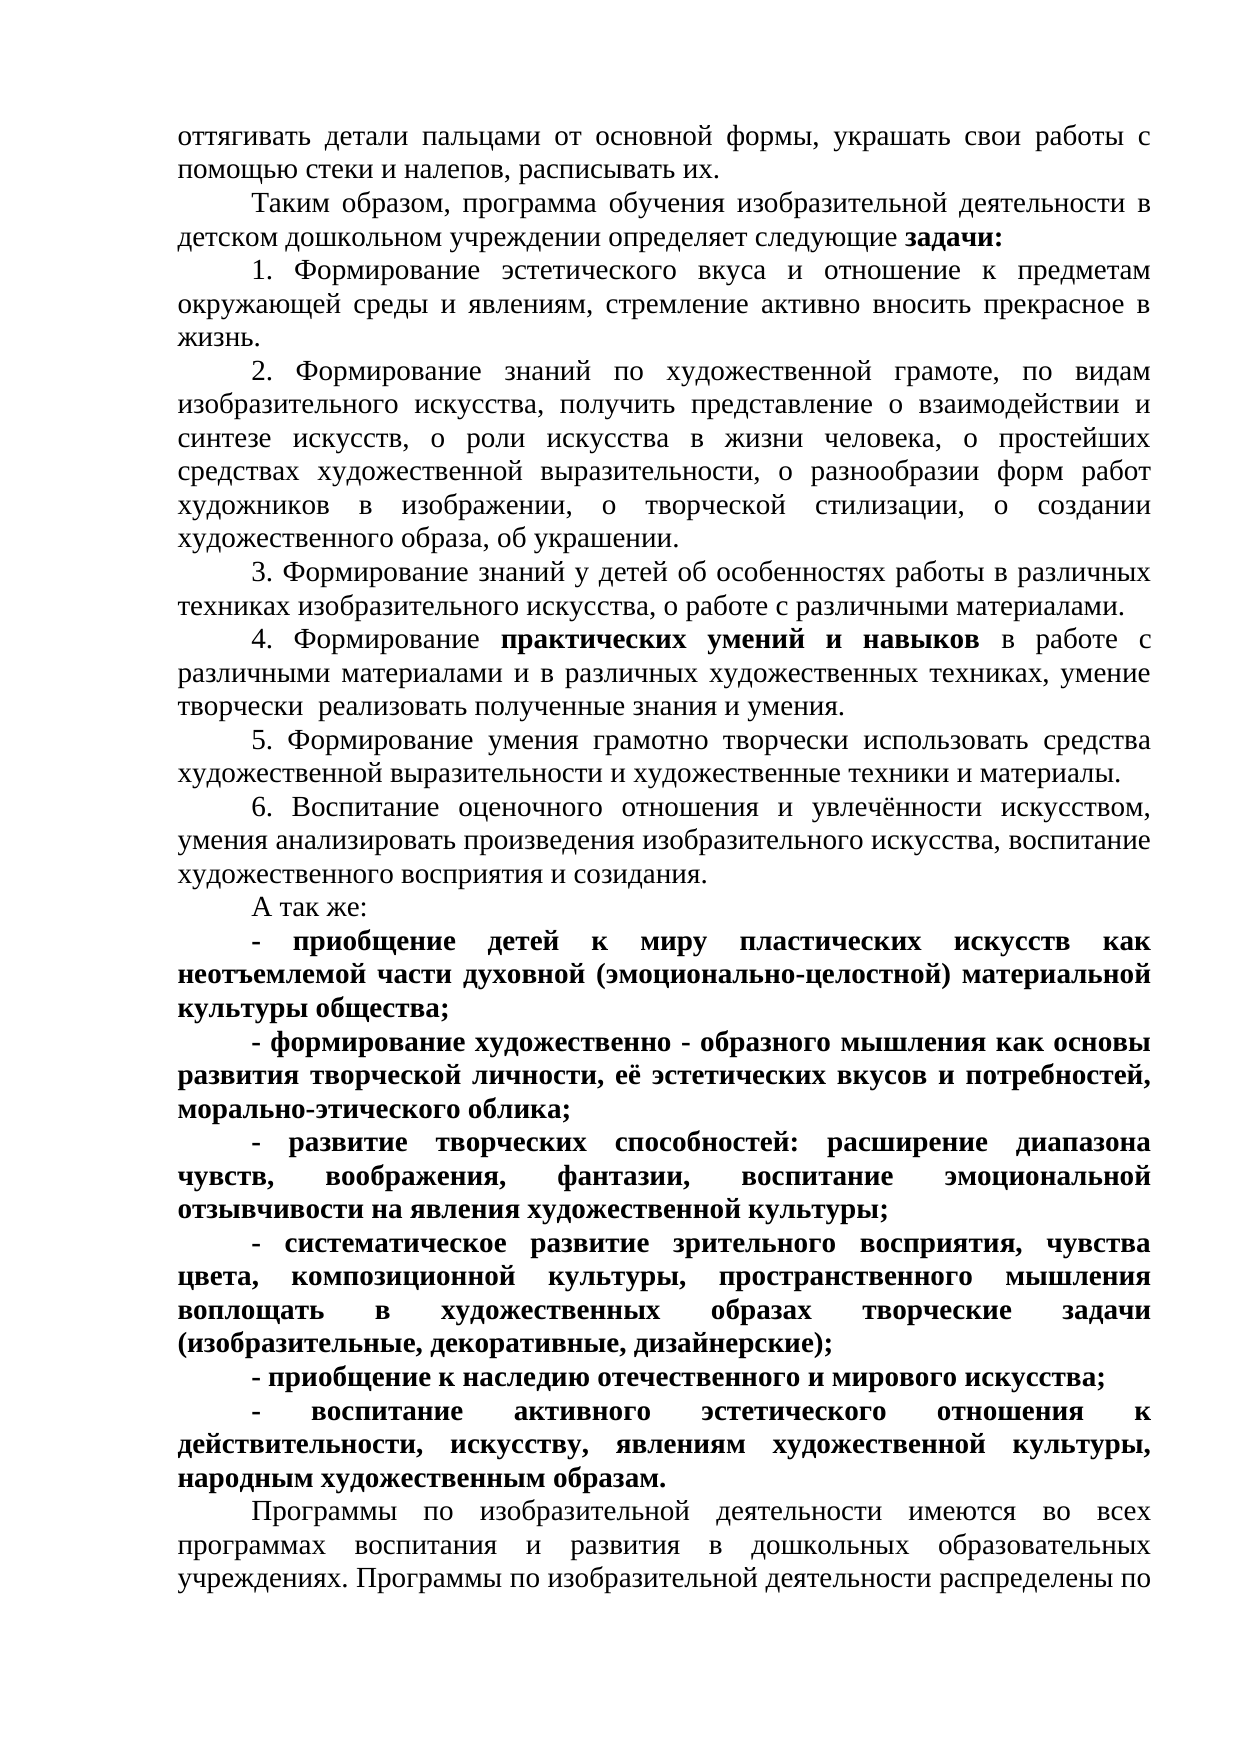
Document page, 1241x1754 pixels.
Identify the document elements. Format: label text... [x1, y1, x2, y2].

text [177, 118, 1152, 185]
text - приобщение детей к миру пластических искусств как неотъемлемой части духовной (эмоционально-целостной) материальной культуры общества; [177, 923, 1152, 1024]
text - развитие творческих способностей: расширение диапазона чувств, воображения, фантазии, воспитание эмоциональной отзывчивости на явления художественной культуры; [177, 1124, 1152, 1225]
text 5. Формирование умения грамотно творчески использовать средства художественной выразительности и художественные техники и материалы. [177, 722, 1152, 789]
text Таким образом, программа обучения изобразительной деятельности в детском дошкольном учреждении определяет следующие задачи: [177, 185, 1152, 252]
text А так же: [177, 889, 1152, 923]
text 3. Формирование знаний у детей об особенностях работы в различных техниках изобразительного искусства, о работе с различными материалами. [177, 554, 1152, 621]
text 6. Воспитание оценочного отношения и увлечённости искусством, умения анализировать произведения изобразительного искусства, воспитание художественного восприятия и созидания. [177, 789, 1152, 889]
text 4. Формирование практических умений и навыков в работе с различными материалами и в различных художественных техниках, умение творчески реализовать полученные знания и умения. [177, 621, 1152, 722]
text - воспитание активного эстетического отношения к действительности, искусству, явлениям художественной культуры, народным художественным образам. [177, 1393, 1152, 1493]
text 2. Формирование знаний по художественной грамоте, по видам изобразительного искусства, получить представление о взаимодействии и синтезе искусств, о роли искусства в жизни человека, о простейших средствах художественной выразительности, о разнообразии форм работ художников в изображении, о творческой стилизации, о создании художественного образа, об украшении. [177, 353, 1152, 554]
text 1. Формирование эстетического вкуса и отношение к предметам окружающей среды и явлениям, стремление активно вносить прекрасное в жизнь. [177, 252, 1152, 353]
text - формирование художественно - образного мышления как основы развития творческой личности, её эстетических вкусов и потребностей, морально-этического облика; [177, 1024, 1152, 1124]
text - приобщение к наследию отечественного и мирового искусства; [177, 1359, 1152, 1393]
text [177, 1493, 1152, 1594]
text - систематическое развитие зрительного восприятия, чувства цвета, композиционной культуры, пространственного мышления воплощать в художественных образах творческие задачи (изобразительные, декоративные, дизайнерские); [177, 1225, 1152, 1359]
